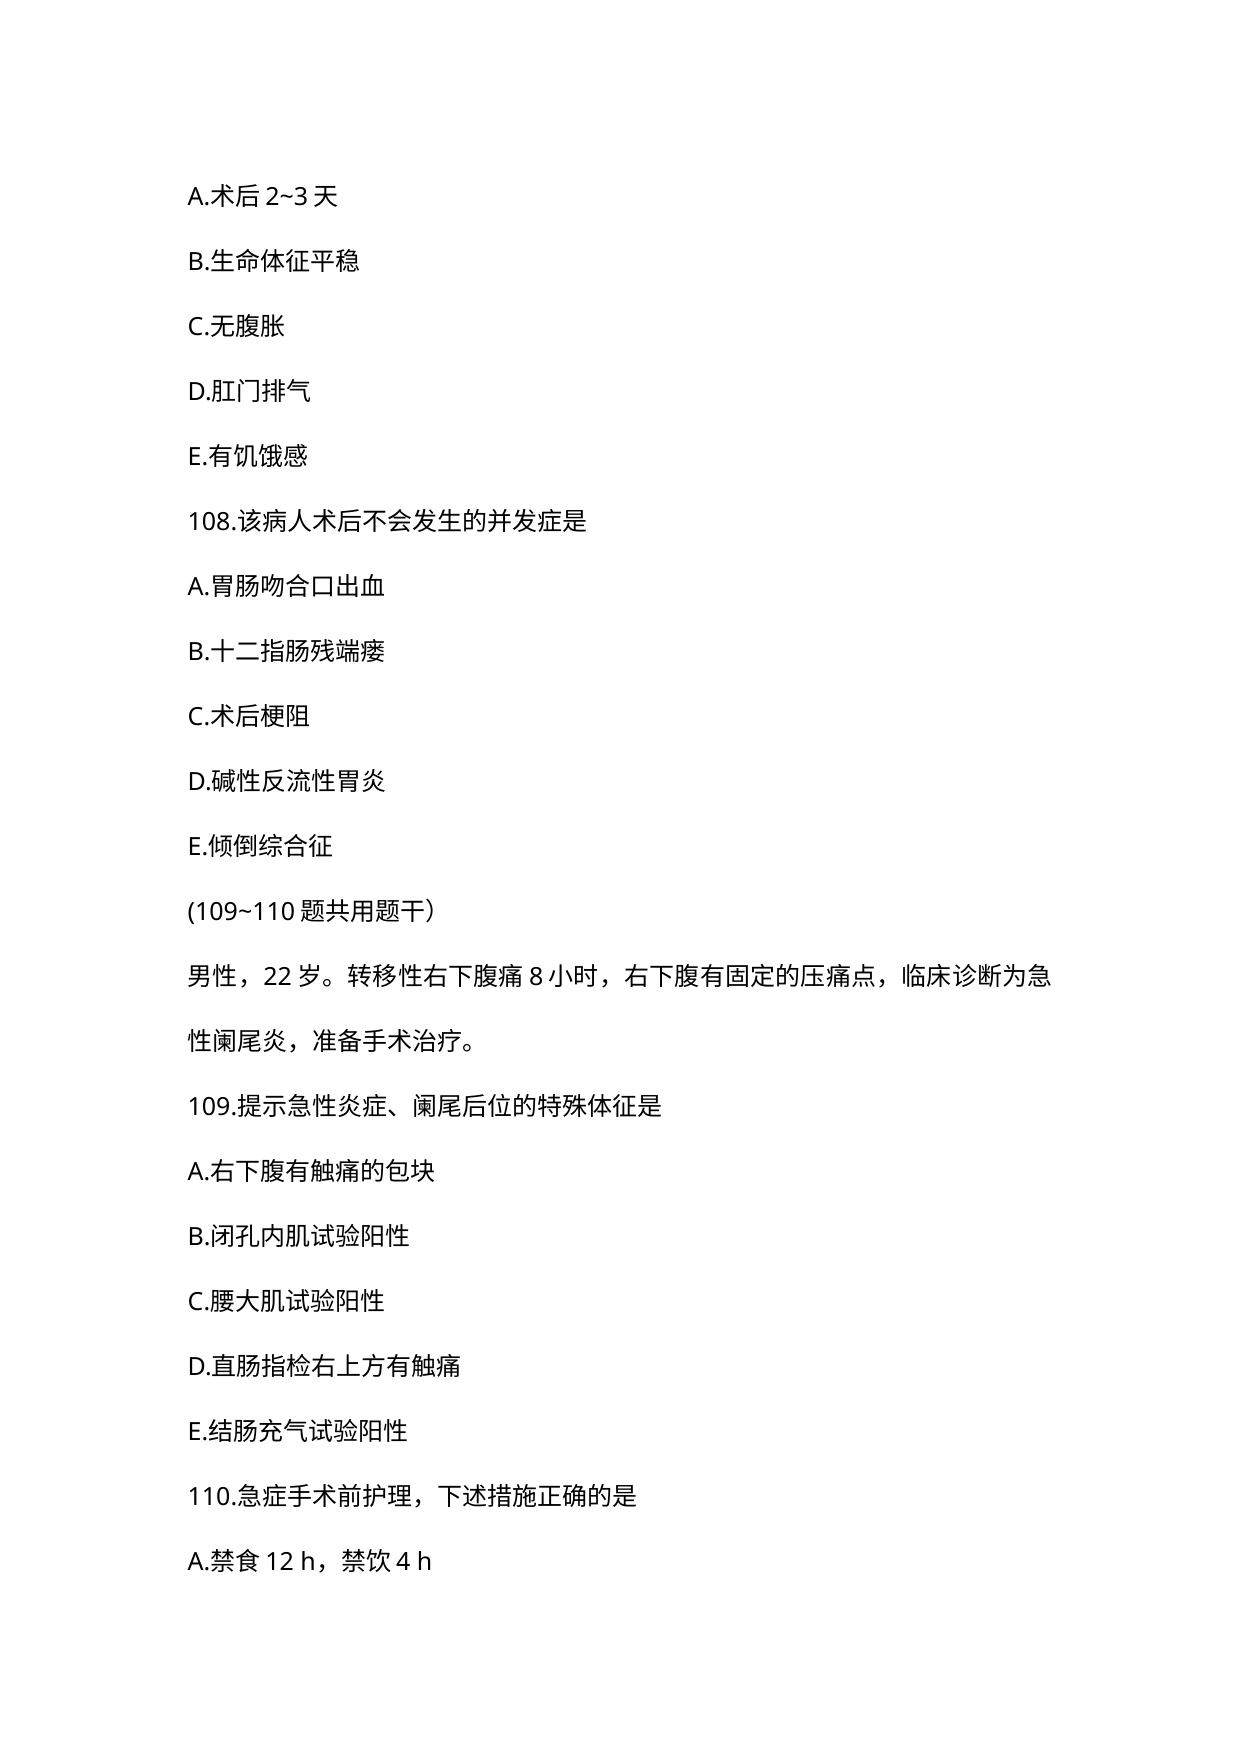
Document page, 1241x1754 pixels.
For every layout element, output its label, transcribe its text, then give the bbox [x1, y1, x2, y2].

text E.有饥饿感 [187, 422, 1053, 487]
text D.直肠指检右上方有触痛 [187, 1332, 1053, 1397]
text B.十二指肠残端瘘 [187, 617, 1053, 682]
text A.右下腹有触痛的包块 [187, 1137, 1053, 1202]
text A.术后2~3天 [187, 162, 1053, 227]
text E.倾倒综合征 [187, 812, 1053, 877]
text C.无腹胀 [187, 292, 1053, 357]
text 110.急症手术前护理，下述措施正确的是 [187, 1462, 1053, 1527]
text B.闭孔内肌试验阳性 [187, 1202, 1053, 1267]
text D.肛门排气 [187, 357, 1053, 422]
text C.术后梗阻 [187, 682, 1053, 747]
text C.腰大肌试验阳性 [187, 1267, 1053, 1332]
text 男性，22岁。转移性右下腹痛8小时，右下腹有固定的压痛点，临床诊断为急性阑尾炎，准备手术治疗。 [187, 942, 1053, 1072]
text A.禁食12 h，禁饮4 h [187, 1527, 1053, 1592]
text 109.提示急性炎症、阑尾后位的特殊体征是 [187, 1072, 1053, 1137]
text D.碱性反流性胃炎 [187, 747, 1053, 812]
text B.生命体征平稳 [187, 227, 1053, 292]
text 108.该病人术后不会发生的并发症是 [187, 487, 1053, 552]
text A.胃肠吻合口出血 [187, 552, 1053, 617]
text (109~110题共用题干） [187, 877, 1053, 942]
text E.结肠充气试验阳性 [187, 1397, 1053, 1462]
